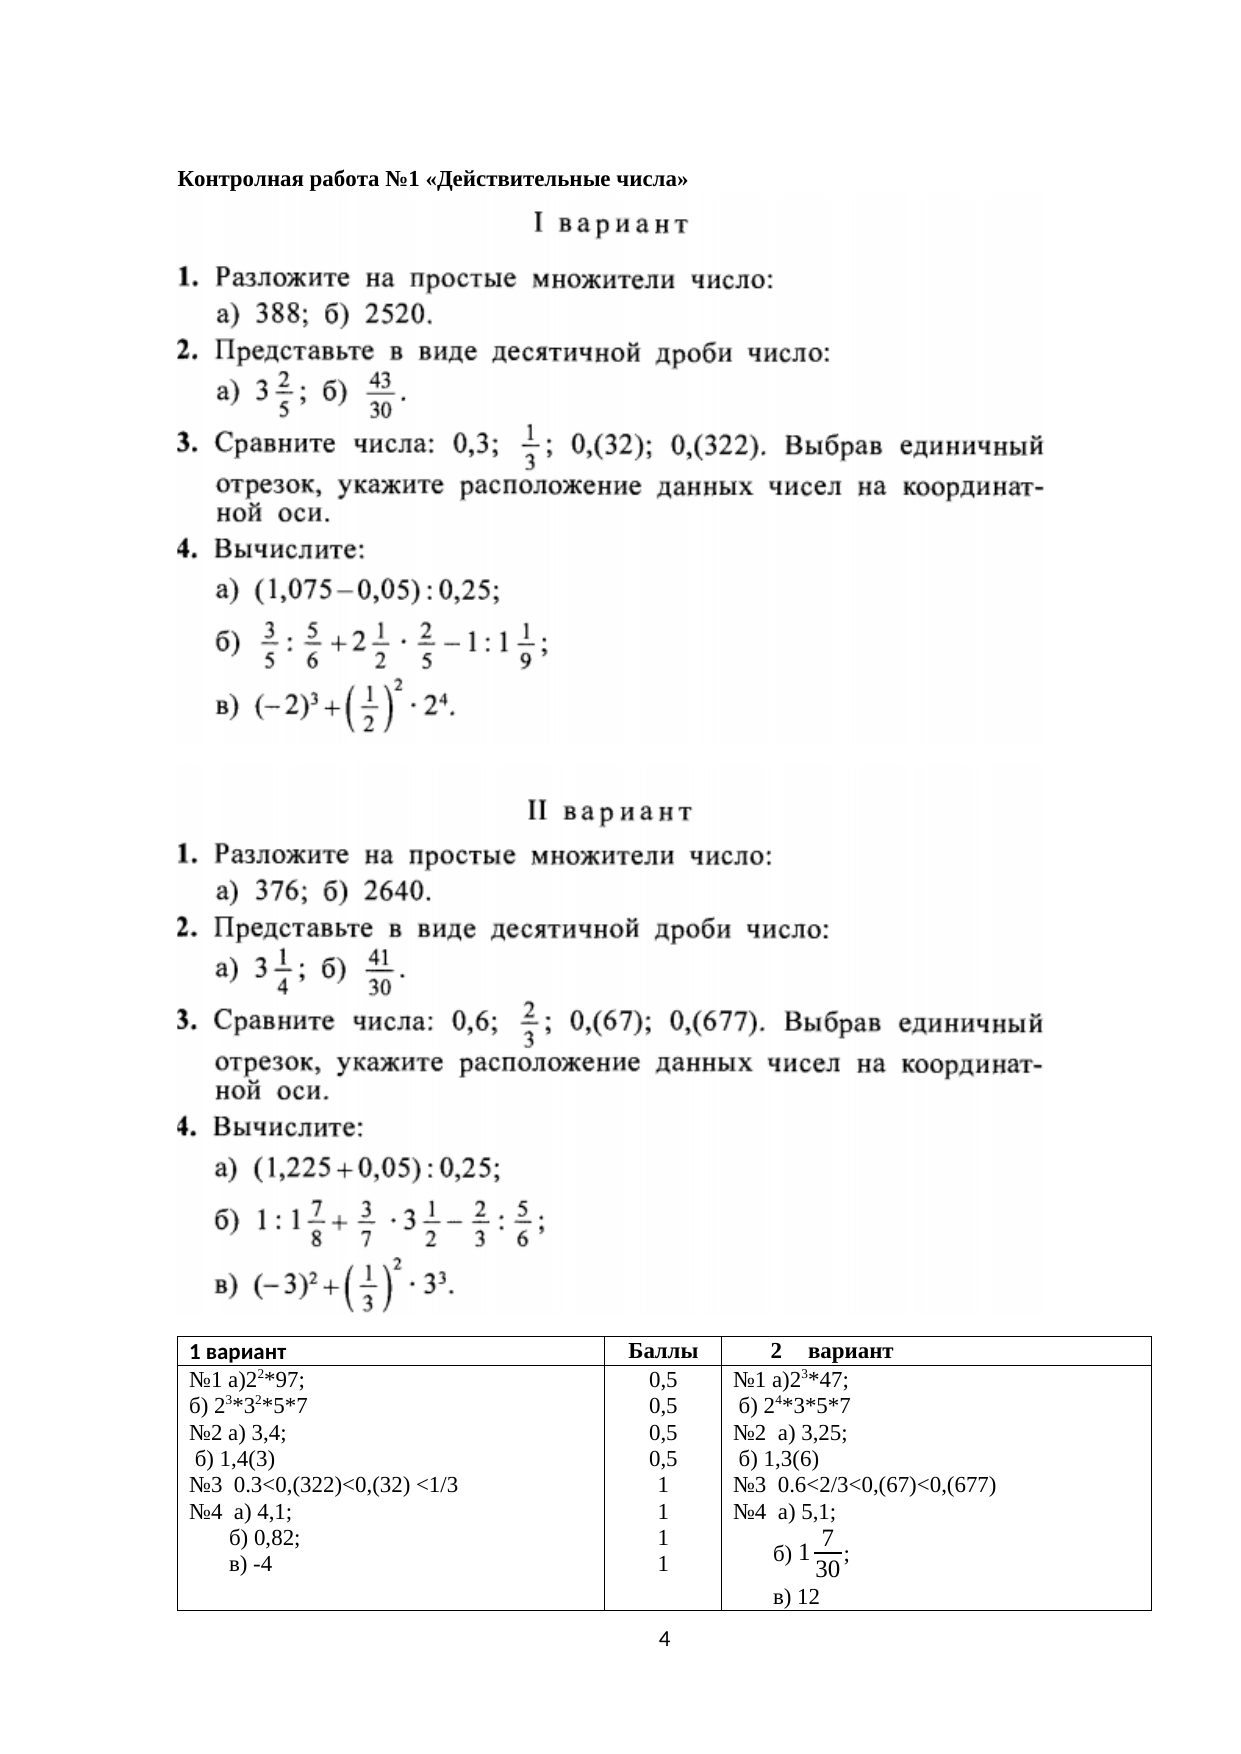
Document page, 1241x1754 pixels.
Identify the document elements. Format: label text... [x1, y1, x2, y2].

picture [177, 193, 1056, 744]
table_header 1 вариант [178, 1337, 604, 1365]
table_cell №1 а)23*47; б) 24*3*5*7 №2 а) 3,25; б) 1,3(6) №3 0.6<2/3<0,(67)<0,(677) №4 а) 5,1; б) ; в) 12 [722, 1366, 1151, 1609]
table_header Баллы [605, 1337, 721, 1365]
table_header вариант [722, 1337, 1151, 1365]
picture [177, 762, 1051, 1317]
table_cell №1 а)22*97; б) 23*32*5*7 №2 а) 3,4; б) 1,4(3) №3 0.3<0,(322)<0,(32) <1/3 №4 а) 4,1; б) 0,82; в) -4 [178, 1366, 604, 1609]
table_cell 0,5 0,5 0,5 0,5 1 1 1 1 [605, 1366, 721, 1609]
